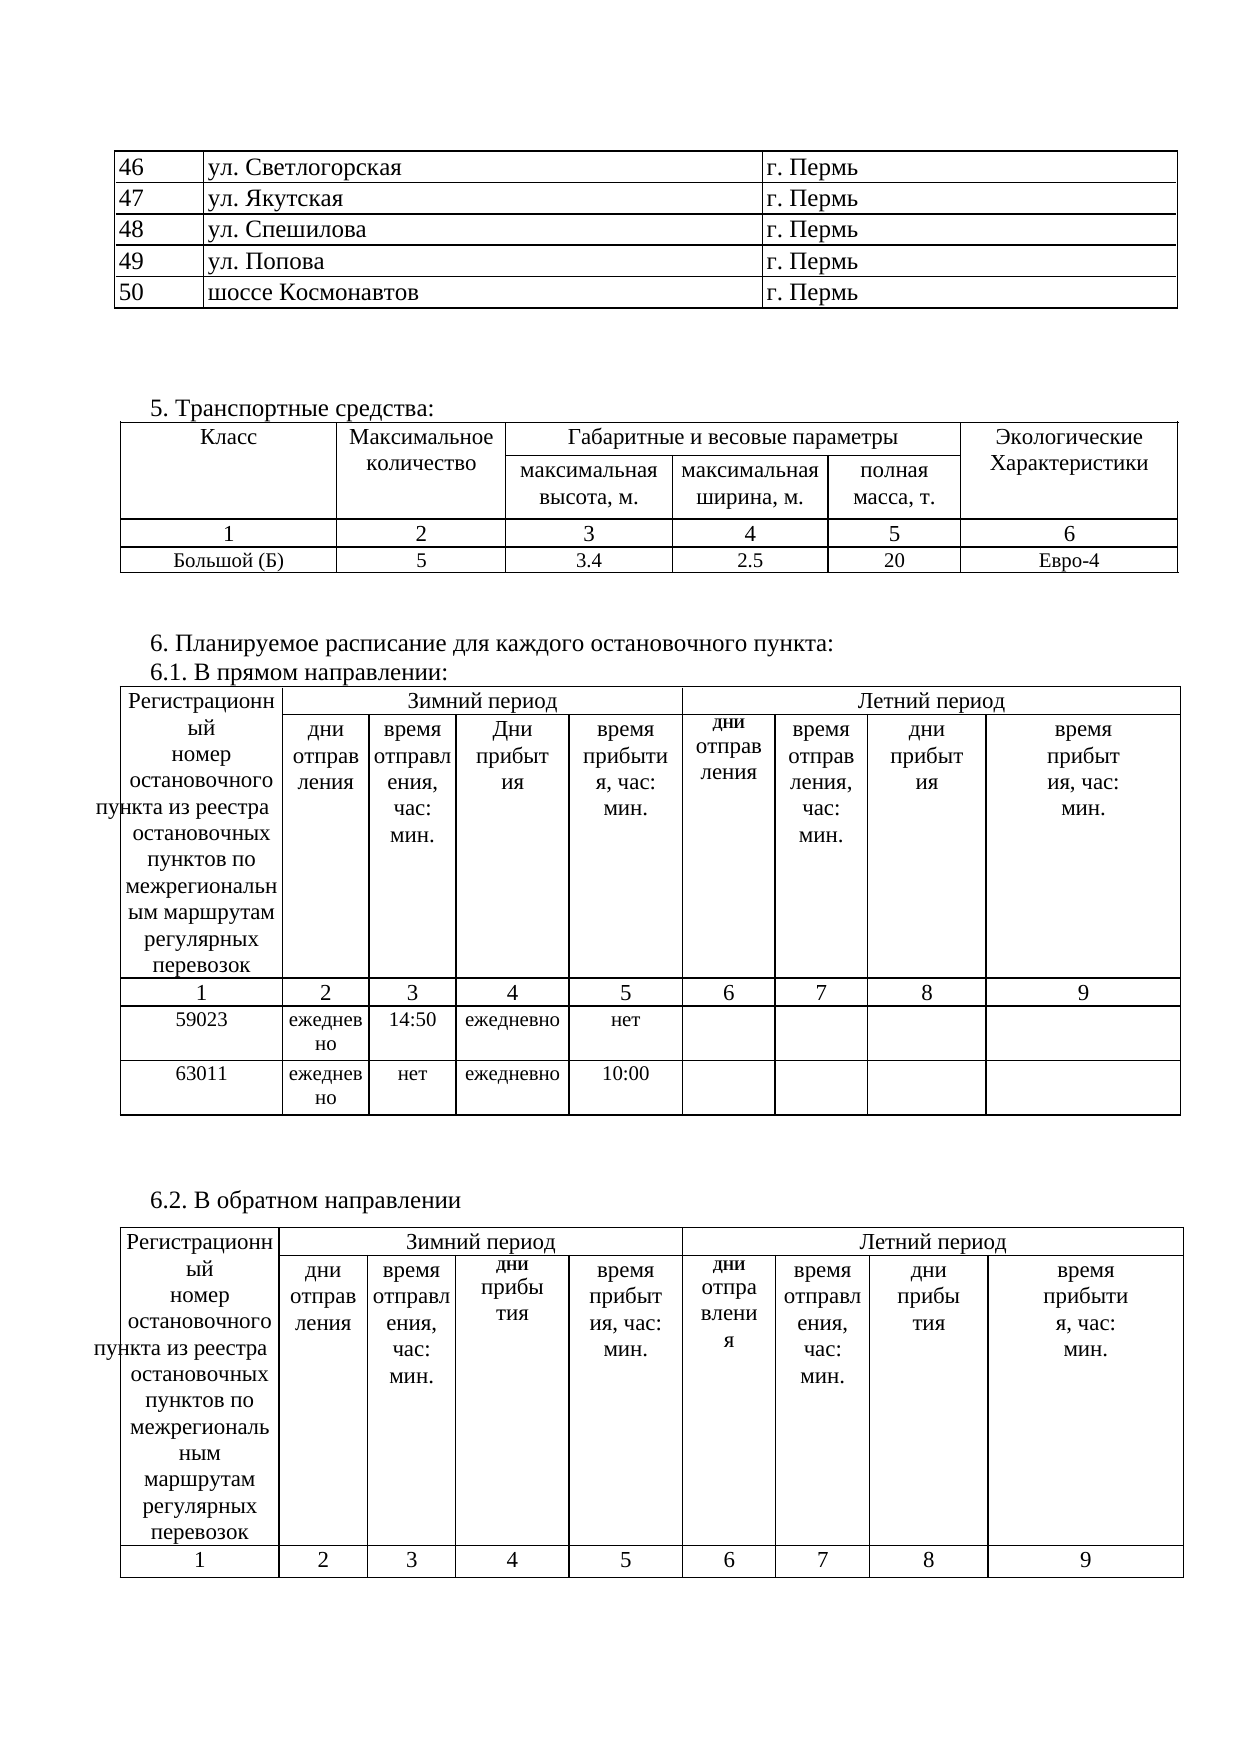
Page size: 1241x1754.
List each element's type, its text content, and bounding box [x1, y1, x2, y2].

table_cell 20 [829, 548, 960, 572]
table_cell 48 [115, 214, 203, 244]
table_cell время отправ ления, час: мин. [776, 715, 867, 977]
table_cell ДНИ отправ ления [683, 715, 774, 977]
table_cell 50 [115, 277, 203, 307]
table_cell [683, 1007, 774, 1059]
table_cell 63011 [121, 1061, 282, 1114]
table_cell 6 [961, 520, 1177, 546]
table_cell 49 [115, 245, 203, 276]
table_cell 1 [121, 979, 282, 1005]
text 5. Транспортные средства: [150, 393, 1090, 421]
table_cell время прибыти я, час: мин. [989, 1256, 1183, 1544]
table_cell максимальная высота, м. [506, 456, 672, 518]
table_cell ДНИ прибы тия [456, 1256, 568, 1544]
table_cell дни отправ ления [283, 715, 368, 977]
table_cell 4 [457, 979, 568, 1005]
table_cell г. Пермь [763, 276, 1177, 307]
table_cell ДНИ отпра влени я [683, 1256, 775, 1544]
table_header Летний период [683, 1228, 1183, 1255]
table_cell время прибыт ия, час: мин. [570, 1256, 682, 1544]
table_cell 2 [337, 520, 505, 546]
table_header Экологические Характеристики [961, 423, 1177, 518]
table_cell ежедневно [283, 1061, 368, 1114]
table_cell время отправл ения, час: мин. [776, 1256, 869, 1544]
table_cell время отправл ения, час: мин. [370, 715, 455, 977]
table_cell ул. Попова [204, 246, 762, 276]
table_cell 6 [683, 1546, 775, 1576]
table_cell 3.4 [506, 548, 672, 572]
table_cell ежедневно [283, 1007, 368, 1059]
table_cell 5 [829, 520, 960, 546]
table_cell 1 [121, 520, 336, 546]
table_cell 3 [506, 520, 672, 546]
table_cell 10:00 [570, 1061, 682, 1114]
table_cell 2 [280, 1546, 367, 1576]
table_cell [776, 1061, 867, 1114]
table_cell 3 [368, 1546, 455, 1576]
text 6.1. В прямом направлении: [150, 657, 1090, 686]
table_cell нет [370, 1061, 455, 1114]
table_header Зимний период [280, 1228, 682, 1255]
table_cell Большой (Б) [121, 548, 336, 572]
table_cell 5 [570, 979, 682, 1005]
table_cell г. Пермь [763, 244, 1177, 276]
table_cell 46 [115, 152, 203, 181]
table_header Класс [121, 423, 336, 518]
table_header Регистрационный номер остановочного пункта из реестра остановочных пунктов по межрегиональным маршрутам регулярных перевозок [121, 687, 282, 977]
table_cell [868, 1007, 985, 1059]
table_header Зимний период [283, 687, 682, 714]
table_cell [868, 1061, 985, 1114]
table_cell 2 [283, 979, 368, 1005]
table_cell время отправл ения, час: мин. [368, 1256, 455, 1544]
table_cell г. Пермь [763, 181, 1177, 213]
table_cell ежедневно [457, 1007, 568, 1059]
table_cell 3 [370, 979, 455, 1005]
table_cell ул. Якутская [204, 183, 762, 213]
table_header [121, 1228, 278, 1544]
table_cell г. Пермь [763, 213, 1177, 244]
table_cell шоссе Космонавтов [204, 277, 762, 307]
table_cell 9 [987, 979, 1180, 1005]
table_header Габаритные и весовые параметры [506, 423, 960, 455]
table_cell дни отправ ления [280, 1256, 367, 1544]
table_cell 7 [776, 979, 867, 1005]
table_cell [987, 1007, 1180, 1059]
table_cell 5 [337, 548, 505, 572]
table_cell 7 [776, 1546, 869, 1576]
table_cell дни прибы тия [870, 1256, 987, 1544]
table_cell 8 [868, 979, 985, 1005]
table_cell [776, 1007, 867, 1059]
table_cell [683, 1061, 774, 1114]
table_cell 59023 [121, 1007, 282, 1059]
table_header Летний период [683, 687, 1180, 714]
table_cell полная масса, т. [829, 456, 960, 518]
table_cell нет [570, 1007, 682, 1059]
text 6. Планируемое расписание для каждого остановочного пункта: [150, 628, 1090, 657]
table_cell ул. Спешилова [204, 215, 762, 244]
table_header Максимальное количество [337, 423, 505, 518]
table_cell 47 [115, 183, 203, 213]
table_cell 5 [570, 1546, 682, 1576]
table_cell максимальная ширина, м. [673, 456, 827, 518]
table_cell Дни прибыт ия [457, 715, 568, 977]
table_cell дни прибыт ия [868, 715, 985, 977]
table_cell ежедневно [457, 1061, 568, 1114]
table_cell 4 [673, 520, 827, 546]
text 6.2. В обратном направлении [150, 1186, 1090, 1214]
table_cell время прибыти я, час: мин. [570, 715, 682, 977]
table_cell 8 [870, 1546, 987, 1576]
table_cell 14:50 [370, 1007, 455, 1059]
table_cell время прибыт ия, час: мин. [987, 715, 1180, 977]
table_cell Евро-4 [961, 548, 1177, 572]
table_cell г. Пермь [763, 152, 1177, 181]
table_cell 6 [683, 979, 774, 1005]
table_cell 9 [989, 1546, 1183, 1576]
table_cell ул. Светлогорская [204, 152, 762, 181]
table_cell 4 [456, 1546, 568, 1576]
table_cell [987, 1061, 1180, 1114]
table_cell 1 [121, 1546, 278, 1576]
table_cell 2.5 [673, 548, 827, 572]
